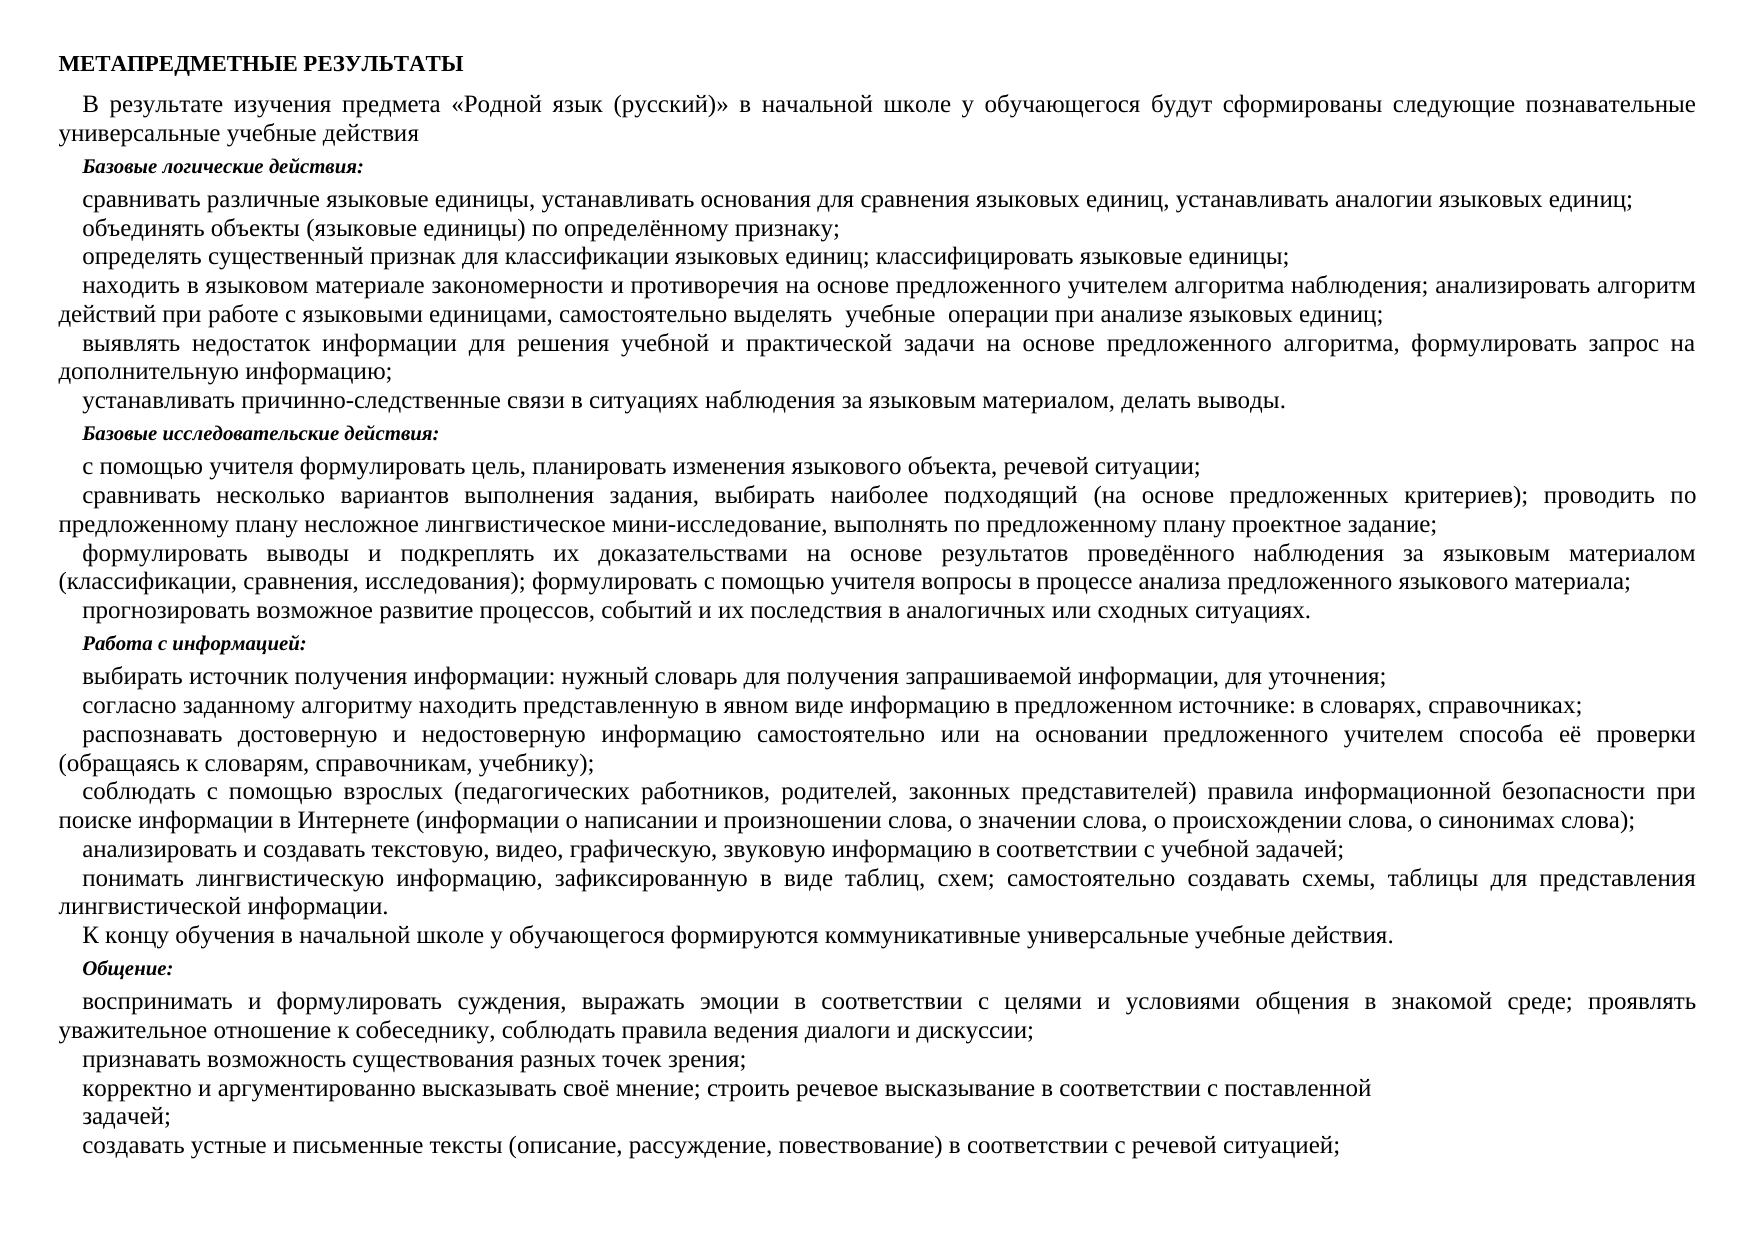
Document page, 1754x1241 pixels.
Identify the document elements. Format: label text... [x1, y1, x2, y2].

text определять существенный признак для классификации языковых единиц; классифицировать языковые единицы; [58, 241, 1698, 270]
text формулировать выводы и подкреплять их доказательствами на основе результатов проведённого наблюдения за языковым материалом (классификации, сравнения, исследования); формулировать с помощью учителя вопросы в процессе анализа предложенного языкового материала; [58, 538, 1698, 595]
text находить в языковом материале закономерности и противоречия на основе предложенного учителем алгоритма наблюдения; анализировать алгоритм действий при работе с языковыми единицами, самостоятельно выделять учебные операции при анализе языковых единиц; [58, 270, 1698, 328]
text сравнивать несколько вариантов выполнения задания, выбирать наиболее подходящий (на основе предложенных критериев); проводить по предложенному плану несложное лингвистическое мини-исследование, выполнять по предложенному плану проектное задание; [58, 480, 1698, 538]
text создавать устные и письменные тексты (описание, рассуждение, повествование) в соответствии с речевой ситуацией; [58, 1130, 1698, 1159]
text распознавать достоверную и недостоверную информацию самостоятельно или на основании предложенного учителем способа её проверки (обращаясь к словарям, справочникам, учебнику); [58, 719, 1698, 776]
text признавать возможность существования разных точек зрения; [58, 1044, 1698, 1073]
text Базовые исследовательские действия: [58, 420, 1698, 445]
text задачей; [58, 1101, 1698, 1130]
text Общение: [58, 955, 1698, 980]
text выявлять недостаток информации для решения учебной и практической задачи на основе предложенного алгоритма, формулировать запрос на дополнительную информацию; [58, 328, 1698, 385]
text Работа с информацией: [58, 630, 1698, 655]
text анализировать и создавать текстовую, видео, графическую, звуковую информацию в соответствии с учебной задачей; [58, 834, 1698, 863]
text корректно и аргументированно высказывать своё мнение; строить речевое высказывание в соответствии с поставленной [58, 1073, 1698, 1101]
text понимать лингвистическую информацию, зафиксированную в виде таблиц, схем; самостоятельно создавать схемы, таблицы для представления лингвистической информации. [58, 863, 1698, 920]
text МЕТАПРЕДМЕТНЫЕ РЕЗУЛЬТАТЫ [58, 50, 1698, 76]
text Базовые логические действия: [58, 153, 1698, 178]
text устанавливать причинно-следственные связи в ситуациях наблюдения за языковым материалом, делать выводы. [58, 385, 1698, 414]
text выбирать источник получения информации: нужный словарь для получения запрашиваемой информации, для уточнения; [58, 661, 1698, 690]
text прогнозировать возможное развитие процессов, событий и их последствия в аналогичных или сходных ситуациях. [58, 595, 1698, 624]
text воспринимать и формулировать суждения, выражать эмоции в соответствии с целями и условиями общения в знакомой среде; проявлять уважительное отношение к собеседнику, соблюдать правила ведения диалоги и дискуссии; [58, 986, 1698, 1044]
text объединять объекты (языковые единицы) по определённому признаку; [58, 213, 1698, 241]
text К концу обучения в начальной школе у обучающегося формируются коммуникативные универсальные учебные действия. [58, 920, 1698, 949]
text согласно заданному алгоритму находить представленную в явном виде информацию в предложенном источнике: в словарях, справочниках; [58, 690, 1698, 719]
text соблюдать с помощью взрослых (педагогических работников, родителей, законных представителей) правила информационной безопасности при поиске информации в Интернете (информации о написании и произношении слова, о значении слова, о происхождении слова, о синонимах слова); [58, 776, 1698, 834]
text с помощью учителя формулировать цель, планировать изменения языкового объекта, речевой ситуации; [58, 451, 1698, 480]
text сравнивать различные языковые единицы, устанавливать основания для сравнения языковых единиц, устанавливать аналогии языковых единиц; [58, 184, 1698, 213]
text В результате изучения предмета «Родной язык (русский)» в начальной школе у обучающегося будут сформированы следующие познавательные универсальные учебные действия [58, 89, 1698, 146]
